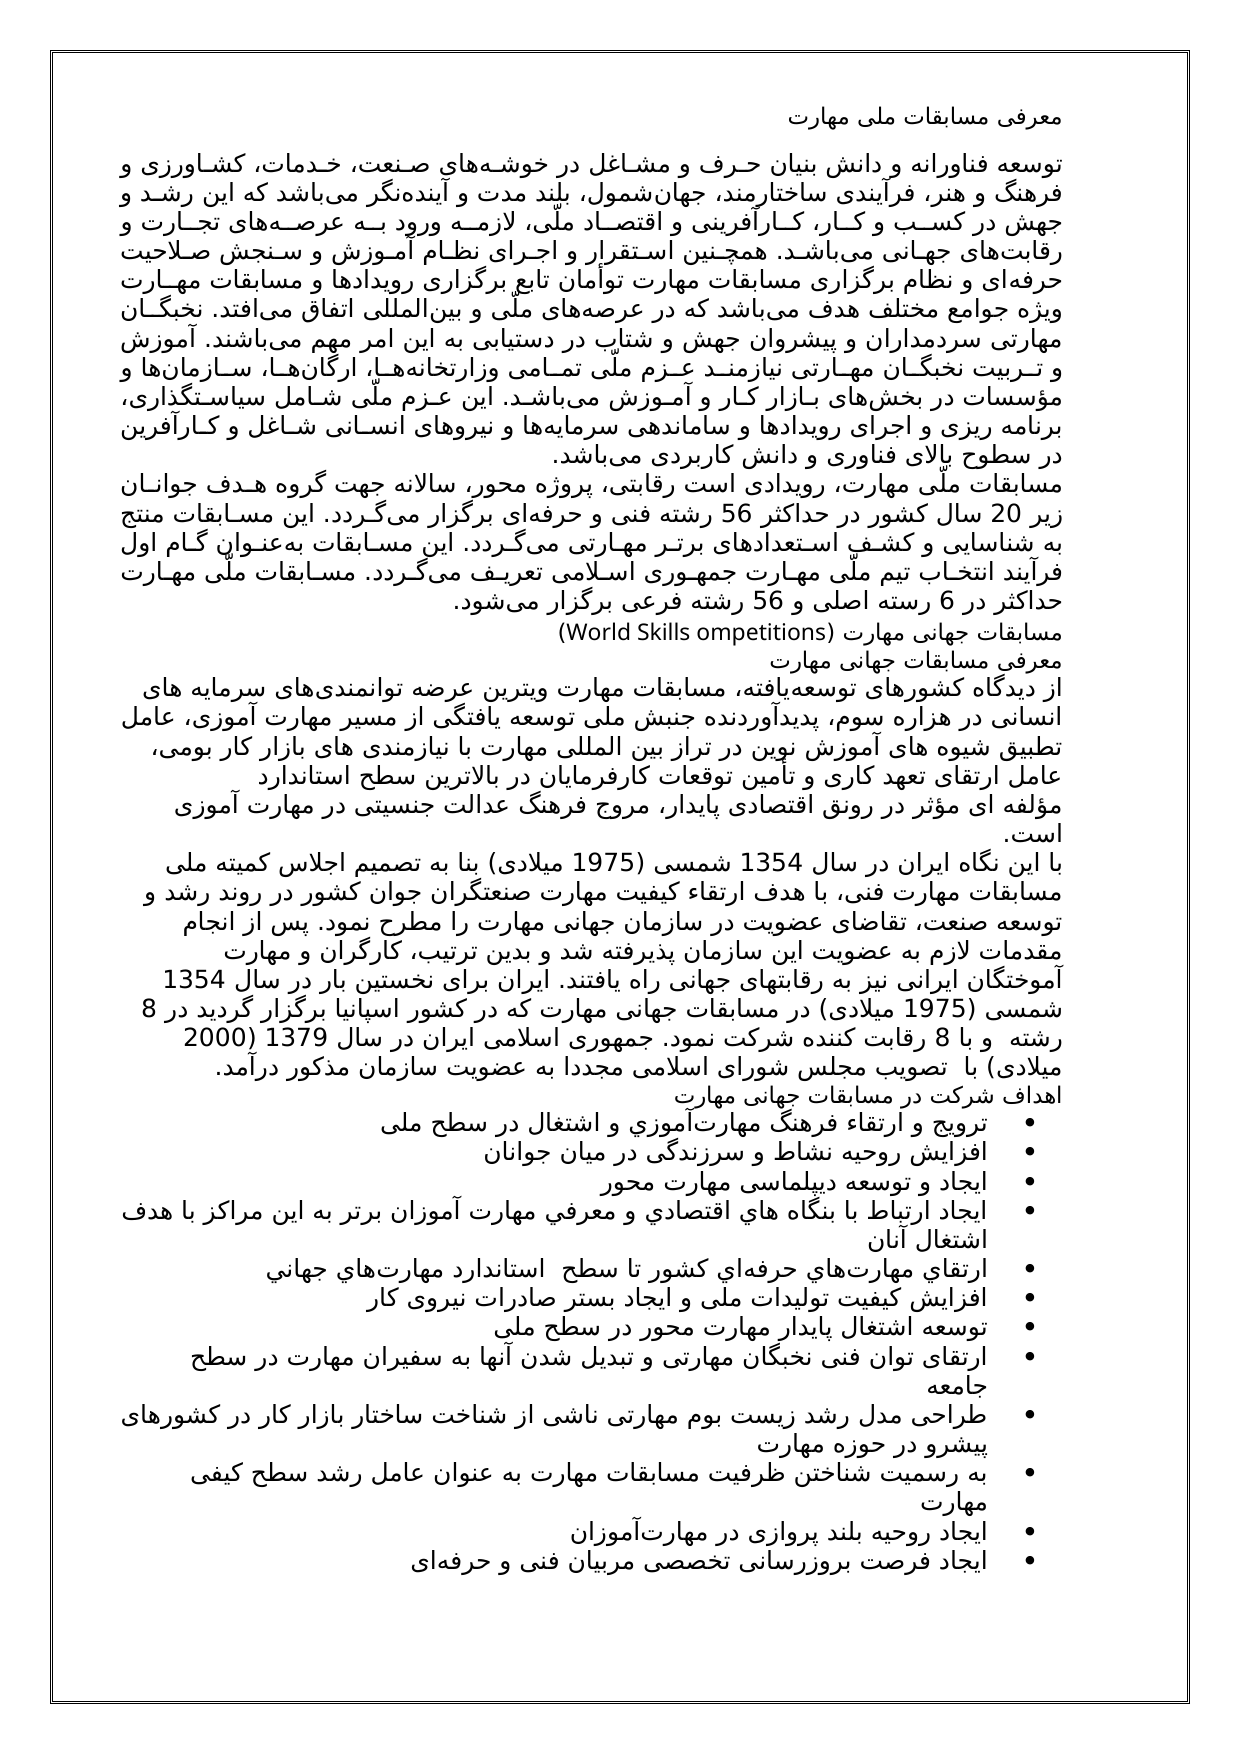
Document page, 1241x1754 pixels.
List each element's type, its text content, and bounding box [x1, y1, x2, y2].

text از دیدگاه کشورهای توسعه‌یافته، مسابقات مهارت ویترین عرضه توانمندی‌های سرمایه های انسانی در هزاره سوم، پدیدآوردنده جنبش ملی توسعه یافتگی از مسیر مهارت آموزی، عامل تطبیق شیوه های آموزش نوین در تراز بین المللی مهارت با نیازمندی های بازار کار بومی، عامل ارتقای تعهد کاری و تأمین توقعات کارفرمایان در بالاترین سطح استاندارد [120, 673, 1063, 790]
list افزایش روحیه نشاط و سرزندگی در میان جوانان [120, 1138, 1026, 1167]
list به رسمیت شناختن ظرفیت مسابقات مهارت به عنوان عامل رشد سطح کیفی مهارت [120, 1458, 1026, 1517]
text مسابقات ملّی مهارت، رویدادی است رقابتی، پروژه محور، سالانه جهت گروه هدف جوانان زیر 20 سال کشور در حداکثر 56 رشته فنی و حرفه‌ای برگزار می‌گردد. این مسابقات منتج به شناسایی و کشف استعدادهای برتر مهارتی می‌گردد. این مسابقات به‌عنوان گام اول فرآیند‌ انتخاب تیم ملّی مهارت جمهوری اسلامی تعریف می‌گردد. مسابقات ملّی مهارت حداکثر در 6 رسته اصلی و 56 رشته فرعی برگزار می‌شود. [120, 470, 1063, 616]
text با این نگاه ایران در سال 1354 شمسی (1975 میلادی) بنا به تصمیم اجلاس کمیته ملی مسابقات مهارت فنی، با هدف ارتقاء کیفیت مهارت صنعتگران جوان کشور در روند رشد و توسعه صنعت، تقاضای عضویت در سازمان جهانی مهارت را مطرح نمود. پس از انجام مقدمات لازم به عضویت این سازمان پذیرفته شد و بدین ترتیب، کارگران و مهارت آموختگان ایرانی نیز به رقابتهای جهانی راه یافتند. ایران برای نخستین بار در سال 1354 شمسی (1975 میلادی) در مسابقات جهانی مهارت که در کشور اسپانیا برگزار گردید در 8 رشته و با 8 رقابت کننده شرکت نمود. جمهوری اسلامی ایران در سال 1379 (2000 میلادی) با تصویب مجلس شورای اسلامی مجددا به عضویت سازمان مذکور درآمد. [120, 848, 1063, 1082]
subtitle مسابقات جهانی مهارت (World Skills ompetitions) [120, 616, 1063, 647]
subtitle اهداف شرکت در مسابقات جهانی مهارت [120, 1082, 1063, 1108]
list افزایش کیفیت تولیدات ملی و ایجاد بستر صادرات نیروی کار [120, 1283, 1026, 1313]
list ایجاد و توسعه دیپلماسی مهارت محور [120, 1167, 1026, 1196]
text مؤلفه ای مؤثر در رونق اقتصادی پایدار، مروج فرهنگ عدالت جنسیتی در مهارت آموزی است. [120, 790, 1063, 848]
list طراحی مدل رشد زیست بوم مهارتی ناشی از شناخت ساختار بازار کار در کشورهای پیشرو در حوزه مهارت [120, 1400, 1026, 1458]
list ارتقاي مهارت‌هاي حرفه‌اي كشور تا سطح استاندارد مهارت‌هاي جهاني [120, 1254, 1026, 1283]
text معرفی مسابقات ملی مهارت [120, 103, 1063, 130]
list ايجاد ارتباط با بنگاه هاي اقتصادي و معرفي مهارت آموزان برتر به اين مراکز با هدف اشتغال آنان [120, 1196, 1026, 1254]
subtitle معرفی مسابقات جهانی مهارت [120, 647, 1063, 673]
list ایجاد روحیه بلند پروازی در مهارت‌آموزان [120, 1517, 1026, 1546]
list توسعه اشتغال پایدار مهارت محور در سطح ملی [120, 1313, 1026, 1342]
text توسعه فناورانه و دانش بنیان حرف و مشاغل در خوشه‌های صنعت، خدمات، کشاورزی و فرهنگ و هنر، فرآیندی ساختارمند، جهان‌شمول، بلند مدت و آینده‌نگر می‌باشد که این رشد و جهش در کسب و کار، کارآفرینی و اقتصاد ملّی، لازمه ورود به عرصه‌های تجارت و رقابت‌های جهانی می‌باشد. همچنین استقرار و اجرای نظام آموزش و سنجش صلاحیت حرفه‌ای و نظام برگزاری مسابقات مهارت توأمان تابع برگزاری رویدادها و مسابقات مهارت ویژه جوامع مختلف هدف می‌باشد که در عرصه‌های ملّی و بین‌المللی اتفاق می‌افتد. نخبگان مهارتی سردمداران و پیشروان جهش و شتاب در دستیابی به این امر مهم می‌باشند. آموزش و تربیت نخبگان مهارتی نیازمند عزم ملّی تمامی وزارتخانه‌ها، ارگان‌ها، سازمان‌ها و مؤسسات در بخش‌های بازار کار و آموزش می‌باشد. این عزم ملّی شامل سیاستگذاری، برنامه ریزی و اجرای رویدادها و ساماندهی سرمایه‌ها و نیروهای انسانی شاغل و کارآفرین در سطوح بالای فناوری و دانش کاربردی می‌باشد. [120, 149, 1063, 470]
list ایجاد فرصت بروزرسانی تخصصی مربیان فنی و حرفه‌ای [120, 1546, 1026, 1575]
list ترويج و ارتقاء فرهنگ مهارت‌آموزي و اشتغال در سطح ملی [120, 1108, 1026, 1138]
list ارتقای توان فنی نخبگان مهارتی و تبدیل شدن آنها به سفیران مهارت در سطح جامعه [120, 1342, 1026, 1400]
